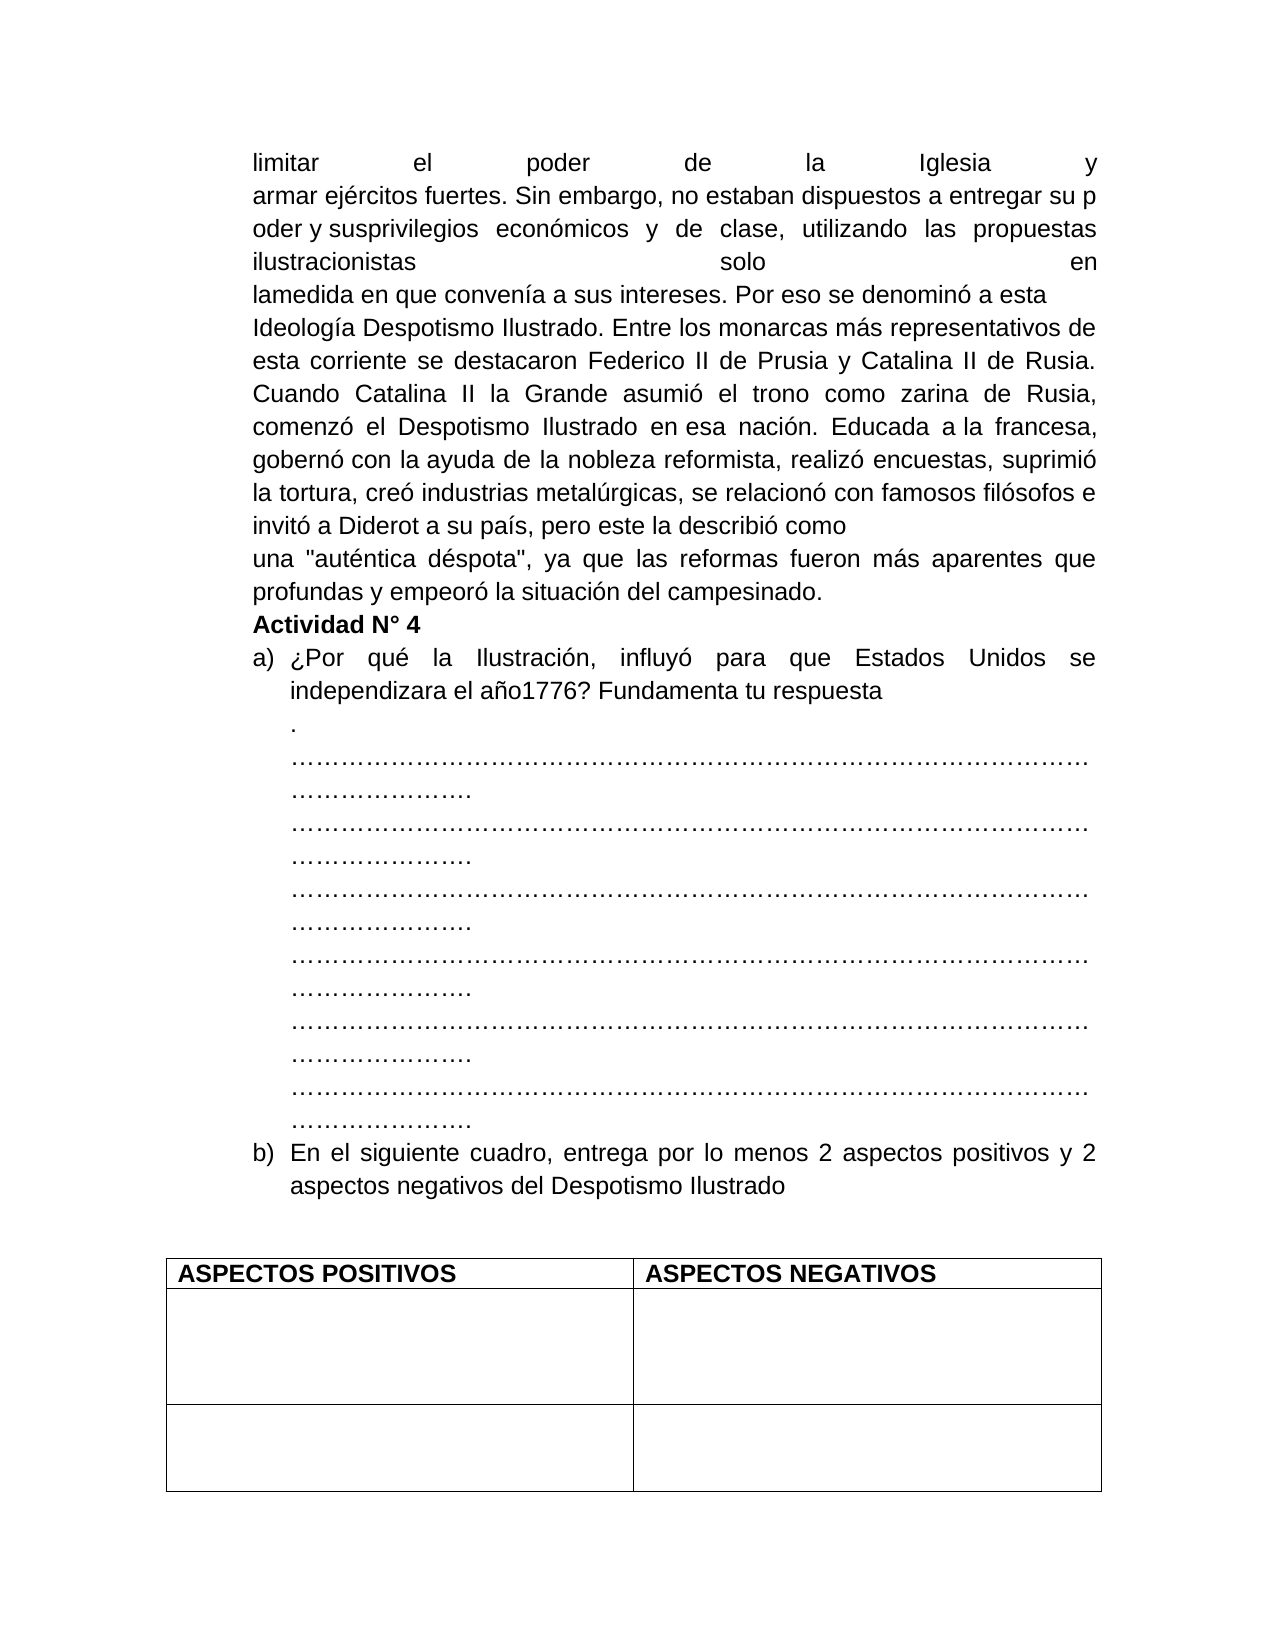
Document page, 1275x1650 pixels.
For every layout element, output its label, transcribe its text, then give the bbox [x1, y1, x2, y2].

table_cell [167, 1405, 633, 1491]
list ¿Por qué la Ilustración, influyó para que Estados Unidos se independizara el año1776? Fundamenta tu respuesta [252, 643, 1098, 705]
list Ideología Despotismo Ilustrado. Entre los monarcas más representativos de esta corriente se destacaron Federico II de Prusia y Catalina II de Rusia. Cuando Catalina II la Grande asumió el trono como zarina de Rusia, comenzó el Despotismo Ilustrado en esa nación. Educada a la francesa, gobernó con la ayuda de la nobleza reformista, realizó encuestas, suprimió la tortura, creó industrias metalúrgicas, se relacionó con famosos filósofos e invitó a Diderot a su país, pero este la describió como [252, 313, 1098, 539]
table_header ASPECTOS POSITIVOS [167, 1259, 633, 1288]
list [252, 148, 1098, 308]
list En el siguiente cuadro, entrega por lo menos 2 aspectos positivos y 2 aspectos negativos del Despotismo Ilustrado [252, 1138, 1098, 1200]
table_cell [167, 1289, 633, 1404]
list .……………………………………………………………………………………………………….……………………………………………………………………………………………………….……………………………………………………………………………………………………….……………………………………………………………………………………………………….……………………………………………………………………………………………………….………………………………………………………………………………………………………. [290, 709, 1098, 1134]
table_cell [634, 1405, 1101, 1491]
table_header ASPECTOS NEGATIVOS [634, 1259, 1101, 1288]
list Actividad N° 4 [252, 610, 1098, 639]
table_cell [634, 1289, 1101, 1404]
list una "auténtica déspota", ya que las reformas fueron más aparentes que profundas y empeoró la situación del campesinado. [252, 544, 1098, 606]
